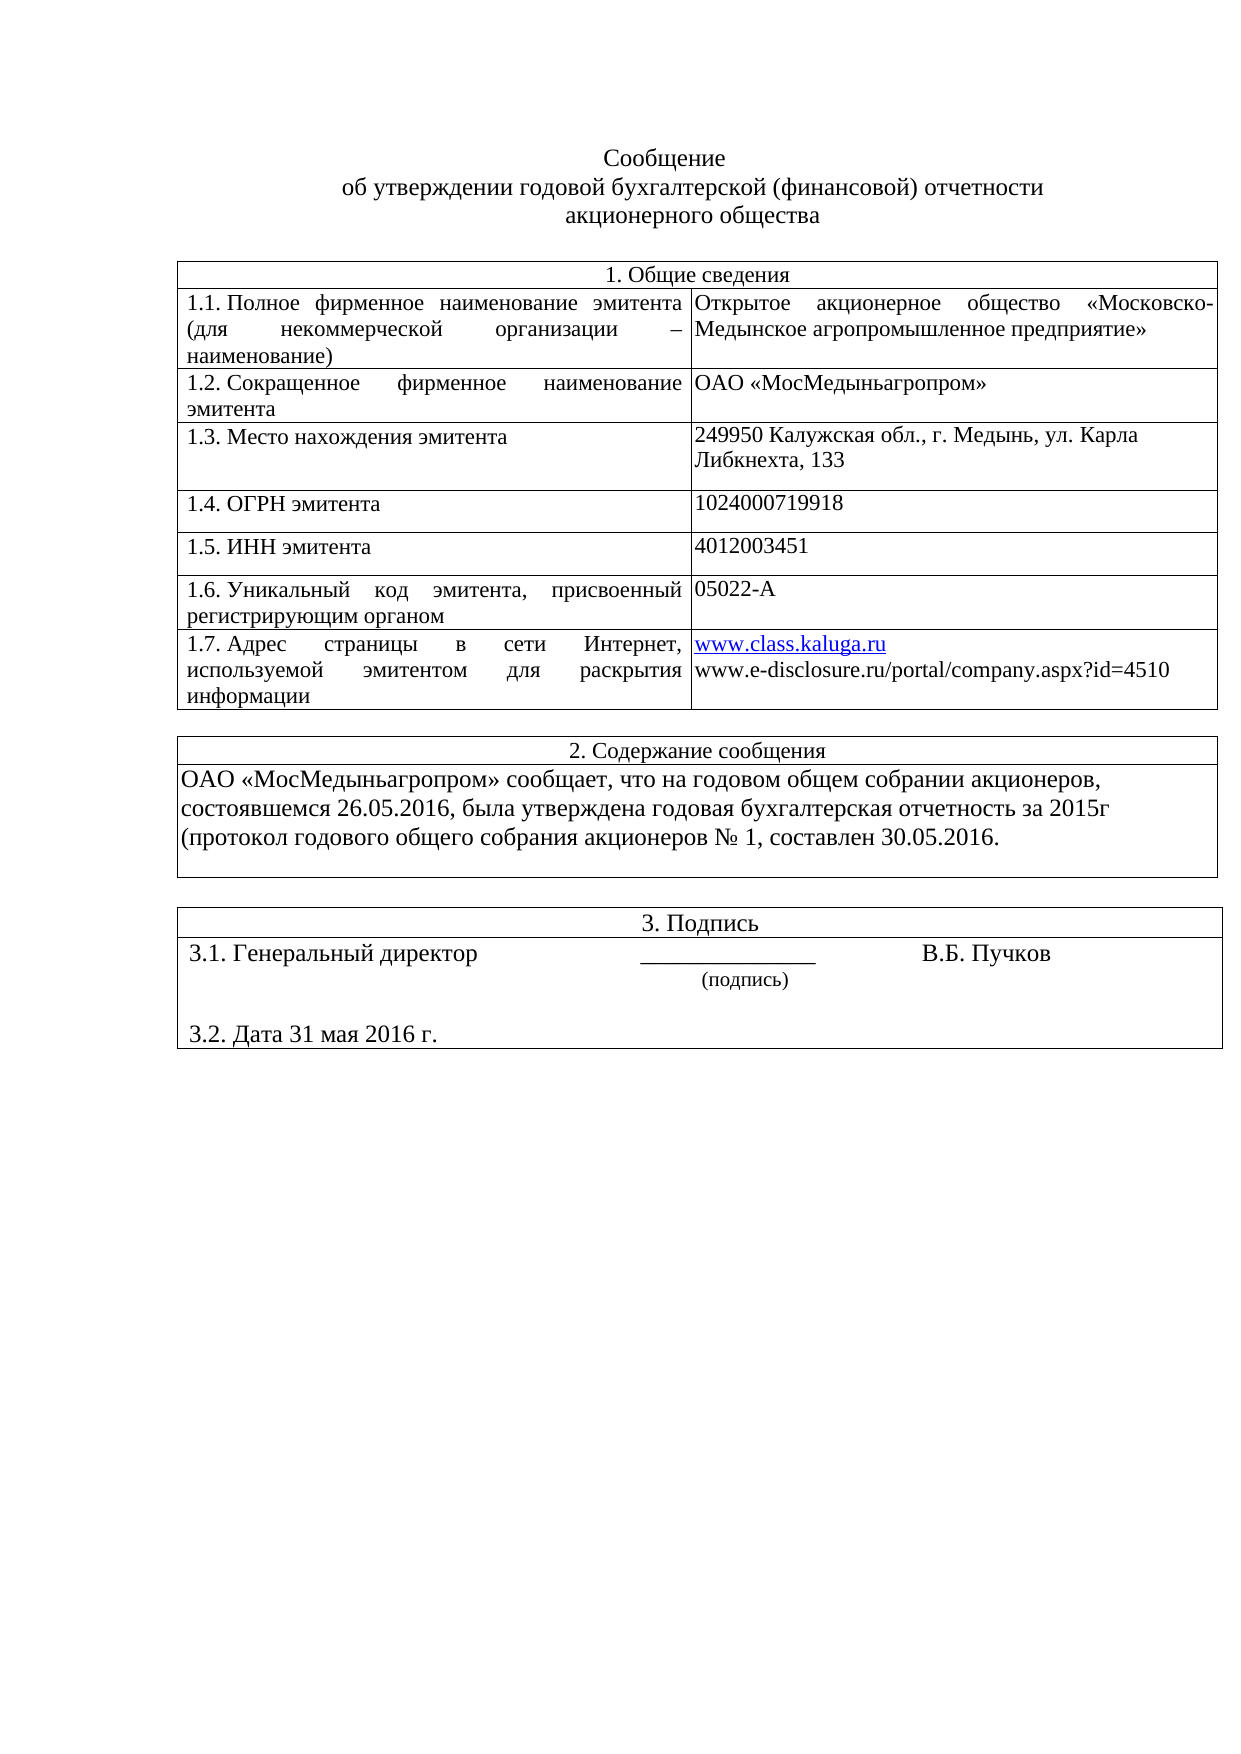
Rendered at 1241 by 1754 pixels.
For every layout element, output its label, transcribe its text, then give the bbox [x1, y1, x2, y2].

table_cell 1.4. ОГРН эмитента [178, 491, 691, 532]
table_header 3. Подпись [178, 908, 1222, 937]
table_cell 1.2. Сокращенное фирменное наименование эмитента [178, 369, 691, 422]
table_header 2. Содержание сообщения [178, 737, 1217, 763]
table_cell ОАО «МосМедыньагропром» сообщает, что на годовом общем собрании акционеров, состоявшемся 26.05.2016, была утверждена годовая бухгалтерская отчетность за 2015г (протокол годового общего собрания акционеров № 1, составлен 30.05.2016. [178, 765, 1217, 877]
table_cell 05022-A [692, 576, 1217, 629]
table_cell 1.5. ИНН эмитента [178, 533, 691, 575]
text Сообщение [177, 143, 1152, 172]
table_cell 1.1. Полное фирменное наименование эмитента (для некоммерческой организации – наименование) [178, 289, 691, 368]
table_cell www.class.kaluga.ru www.e-disclosure.ru/portal/company.aspx?id=4510 [692, 630, 1217, 709]
text об утверждении годовой бухгалтерской (финансовой) отчетности [177, 172, 1152, 201]
table_header 1. Общие сведения [178, 262, 1217, 288]
table_cell 4012003451 [692, 533, 1217, 575]
table_cell 249950 Калужская обл., г. Медынь, ул. Карла Либкнехта, 133 [692, 423, 1217, 489]
table_cell Открытое акционерное общество «Московско-Медынское агропромышленное предприятие» [692, 289, 1217, 368]
text акционерного общества [177, 201, 1152, 229]
table_cell ОАО «МосМедыньагропром» [692, 369, 1217, 422]
table_cell 1.7. Адрес страницы в сети Интернет, используемой эмитентом для раскрытия информации [178, 630, 691, 709]
table_cell 1.6. Уникальный код эмитента, присвоенный регистрирующим органом [178, 576, 691, 629]
table_cell 3.1. Генеральный директор ______________ В.Б. Пучков (подпись) 3.2. Дата 31 мая 2016 г. [178, 938, 1222, 1048]
table_cell 1024000719918 [692, 491, 1217, 532]
table_cell 1.3. Место нахождения эмитента [178, 423, 691, 489]
